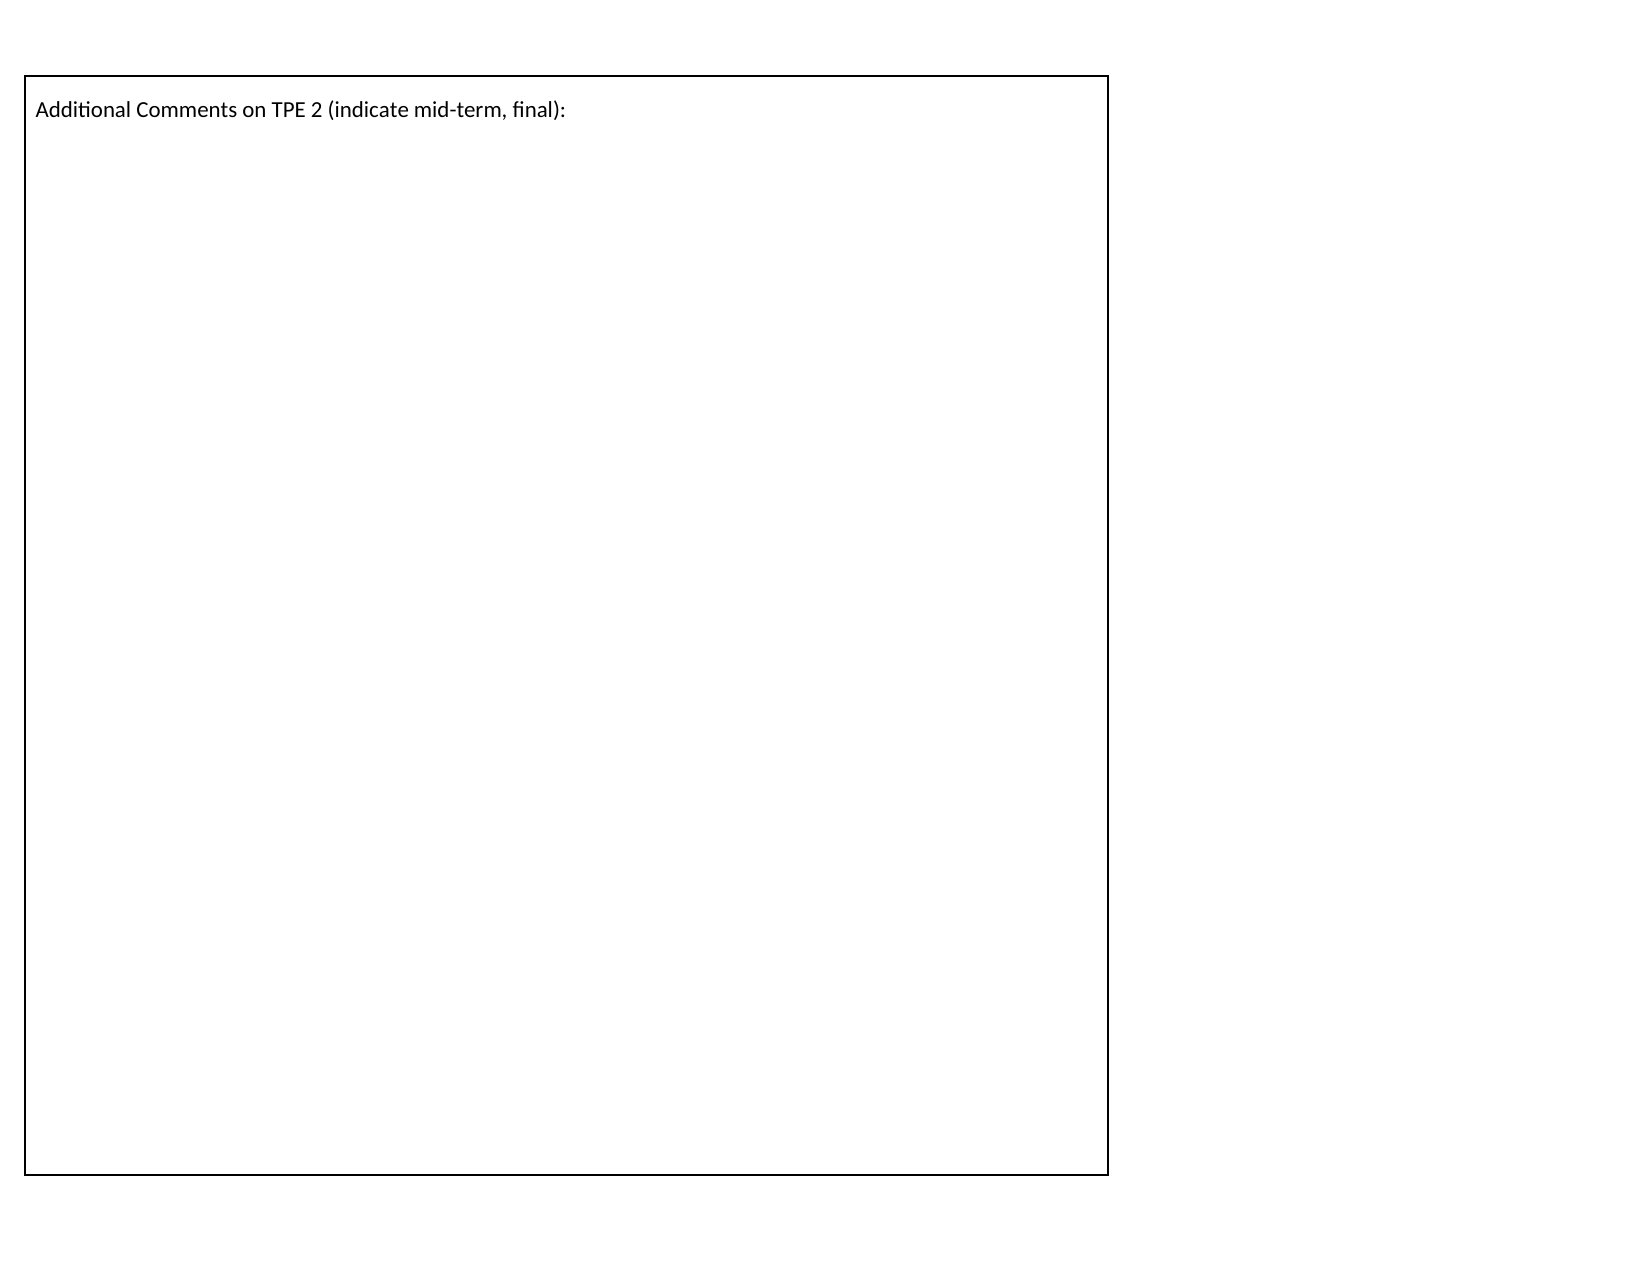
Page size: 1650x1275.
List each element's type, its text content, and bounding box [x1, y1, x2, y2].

table_header Additional Comments on TPE 2 (indicate mid-term, final): [26, 77, 1107, 1174]
